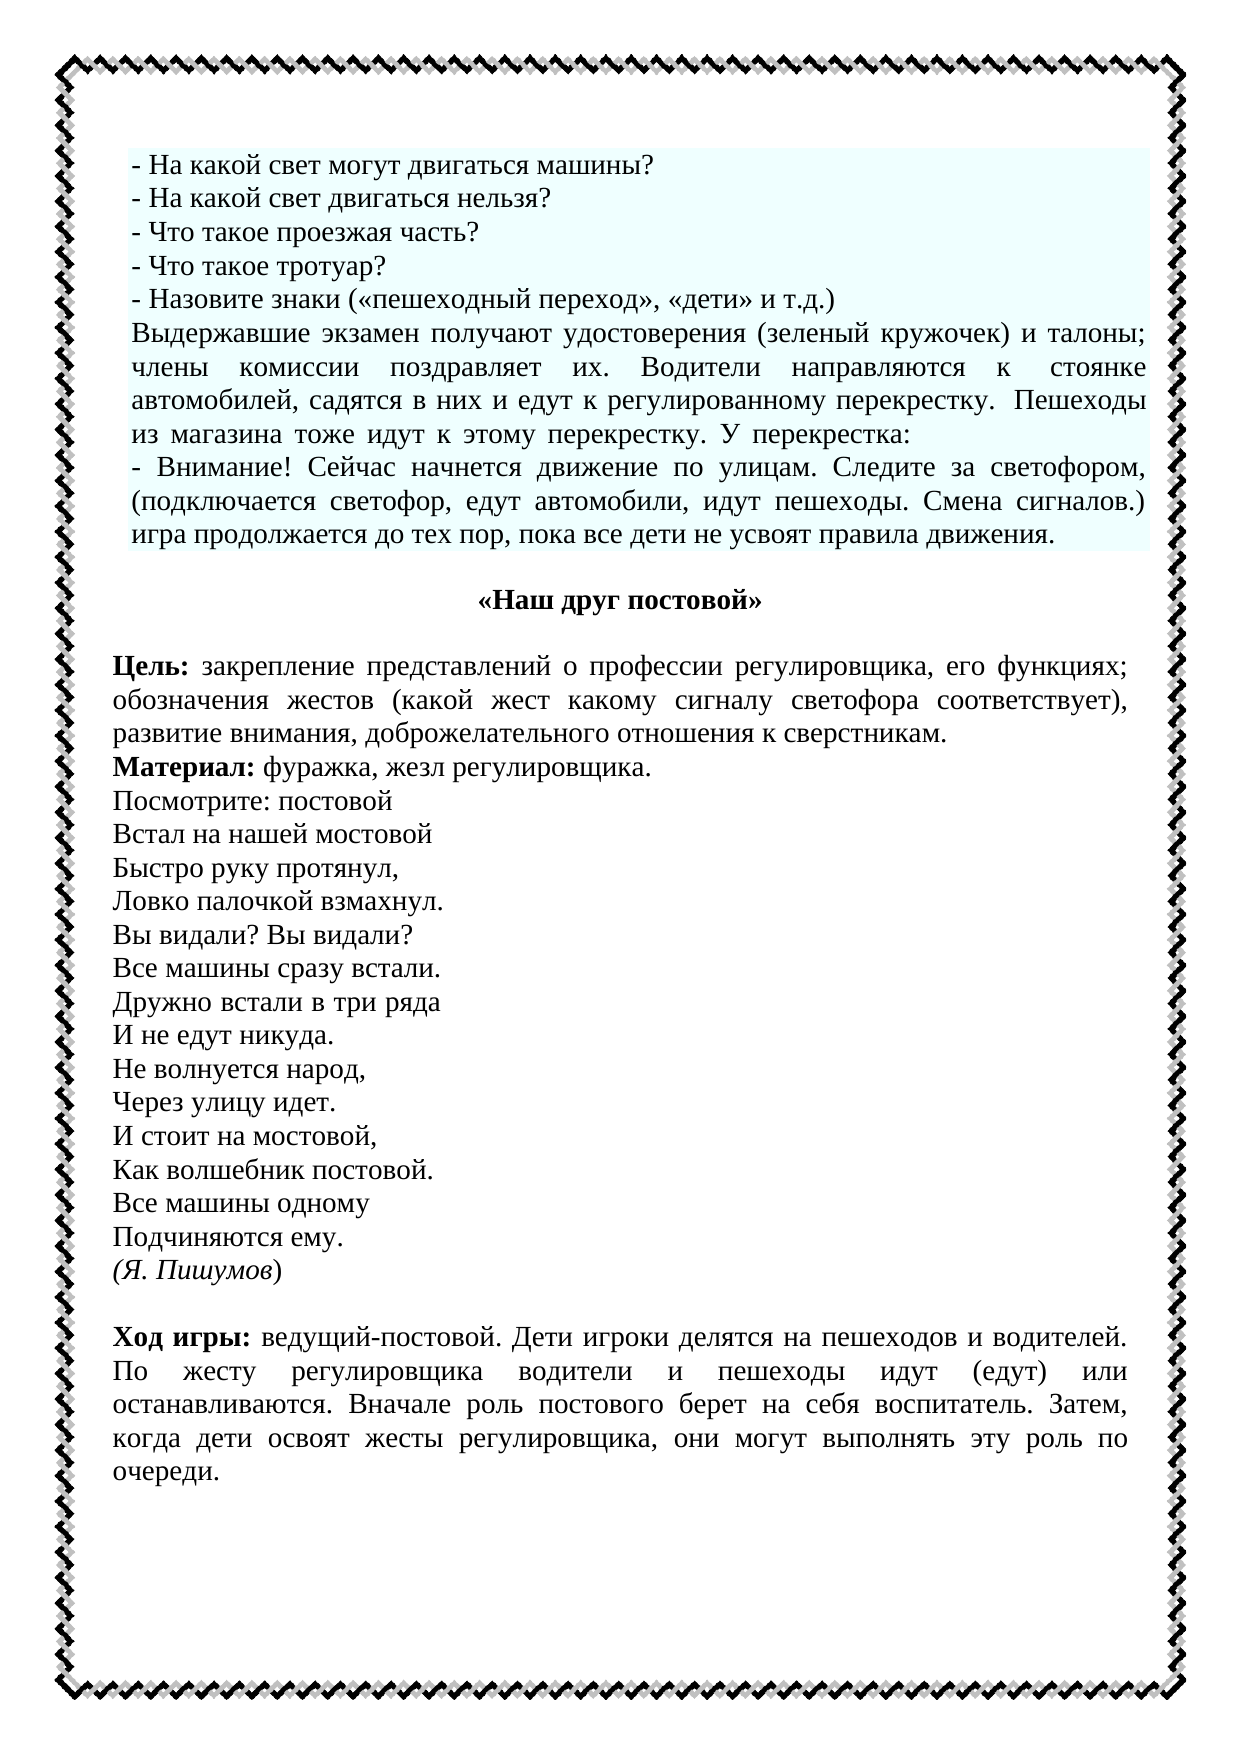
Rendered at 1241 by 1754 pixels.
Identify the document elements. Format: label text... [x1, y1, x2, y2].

text Как волшебник постовой. Все машины одному Подчиняются ему. [112, 1152, 436, 1252]
text Не волнуется народ, Через улицу идет. [112, 1051, 368, 1118]
text И стоит на мостовой, [112, 1118, 1142, 1152]
text «Наш друг постовой» [142, 582, 1098, 615]
text Цель: закрепление представлений о профессии регулировщика, его функциях; обозначения жестов (какой жест какому сигналу светофора соответствует), развитие внимания, доброжелательного отношения к сверстникам. [112, 648, 1128, 749]
picture [54, 54, 1187, 1700]
text Материал: фуражка, жезл регулировщика. Посмотрите: постовой [112, 749, 653, 816]
text Все машины сразу встали. Дружно встали в три ряда И не едут никуда. [112, 950, 441, 1051]
text Ход игры: ведущий-постовой. Дети игроки делятся на пешеходов и водителей. По жесту регулировщика водители и пешеходы идут (едут) или останавливаются. Вначале роль постового берет на себя воспитатель. Затем, когда дети освоят жесты регулировщика, они могут выполнять эту роль по очереди. [112, 1319, 1128, 1487]
text Встал на нашей мостовой Быстро руку протянул, Ловко палочкой взмахнул. Вы видали? Вы видали? [112, 816, 446, 950]
text (Я. Пишумов) [112, 1252, 436, 1286]
